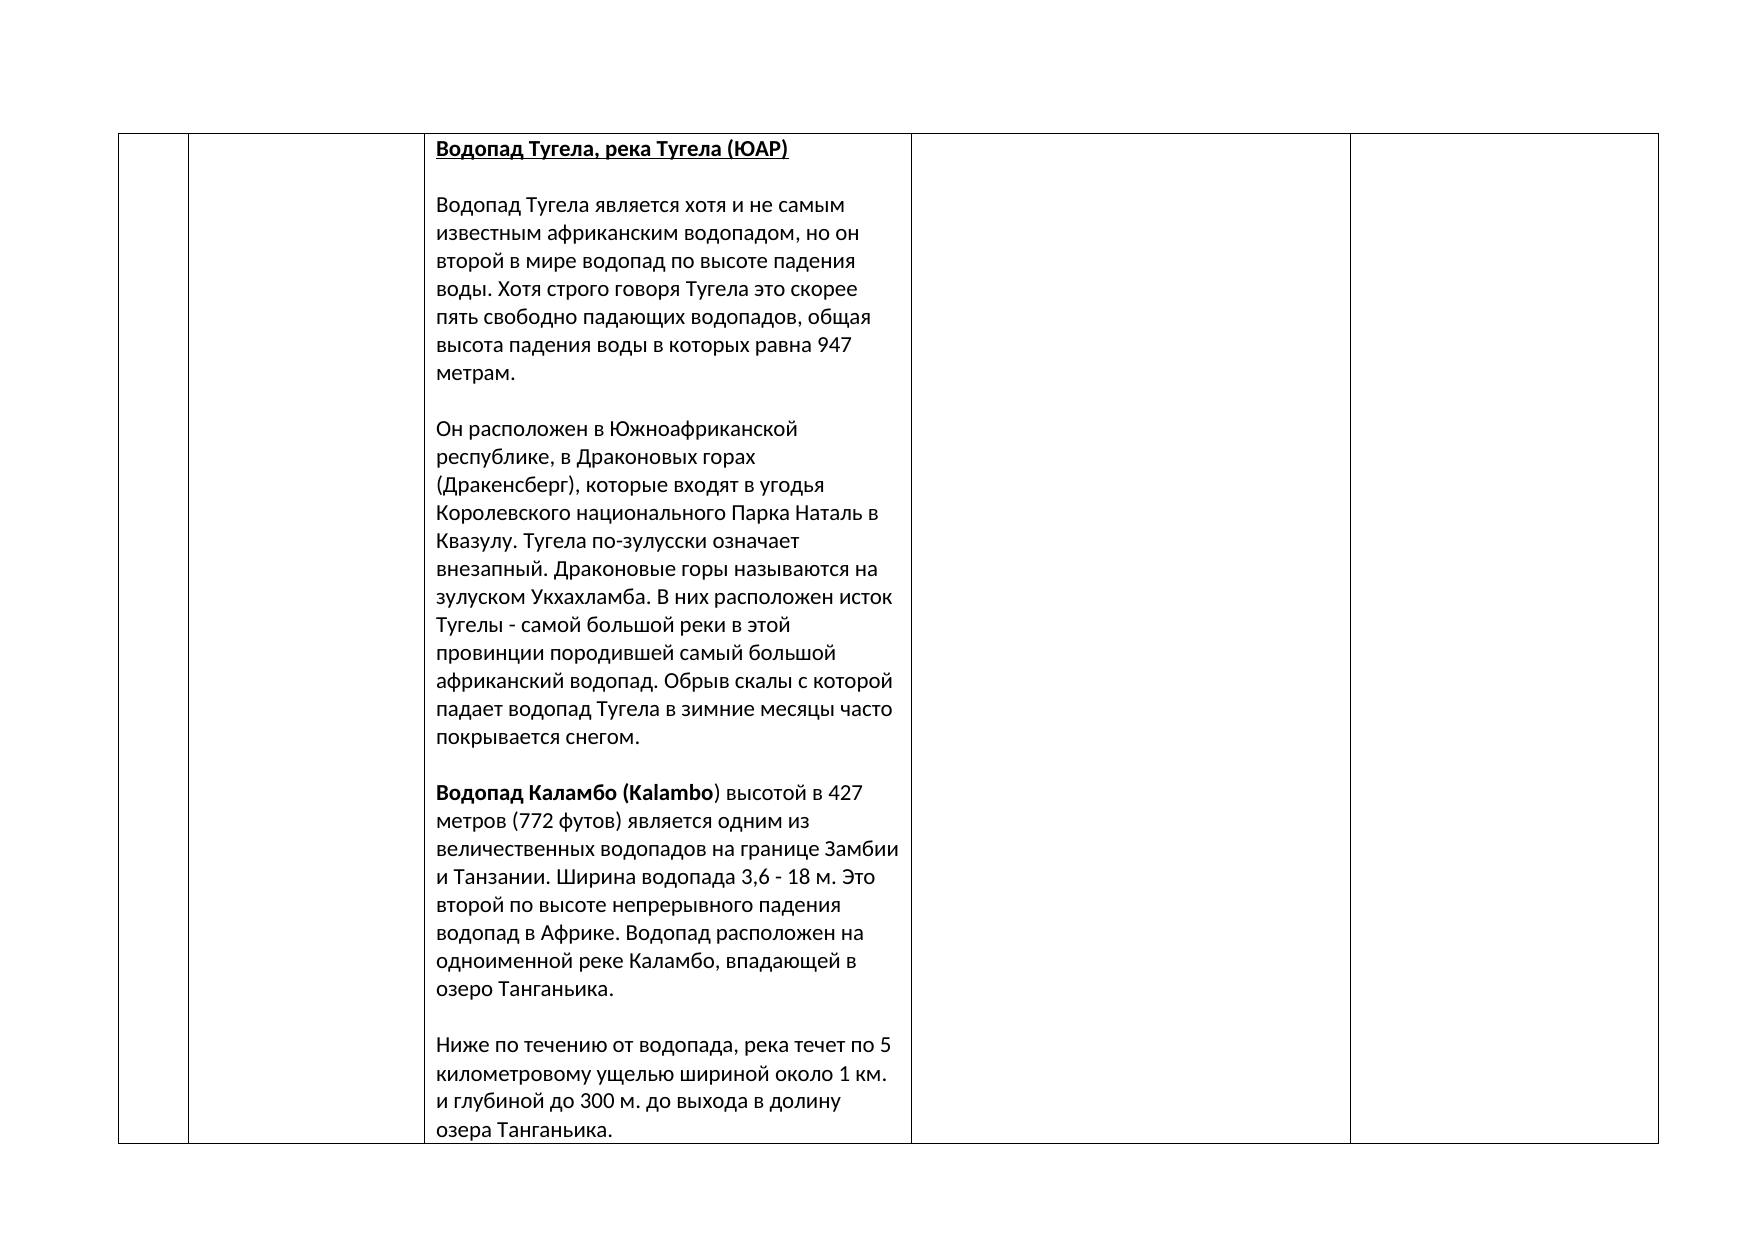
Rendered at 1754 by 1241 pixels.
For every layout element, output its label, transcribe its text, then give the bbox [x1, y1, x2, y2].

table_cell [912, 134, 1350, 1143]
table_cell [189, 134, 424, 1143]
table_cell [425, 134, 911, 1143]
table_cell 4 [119, 134, 188, 1143]
table_cell [1351, 134, 1658, 1143]
